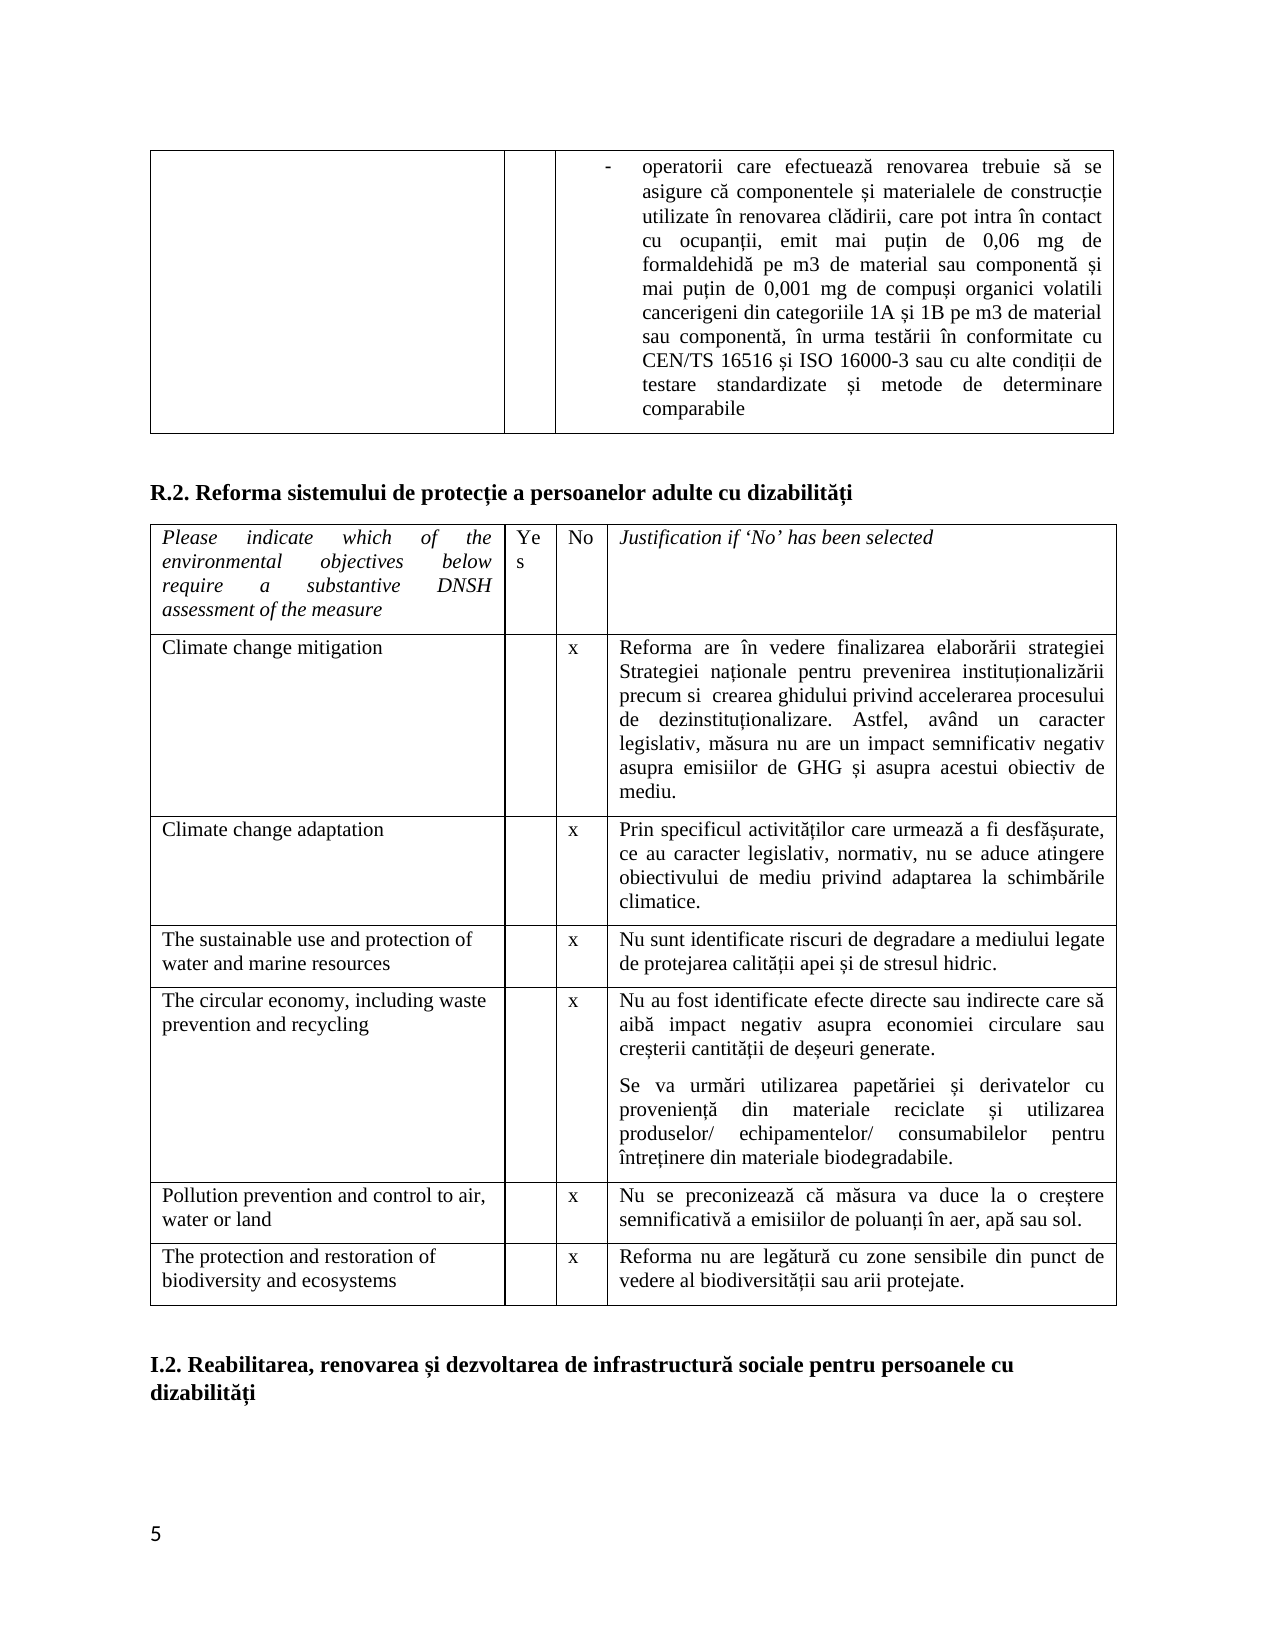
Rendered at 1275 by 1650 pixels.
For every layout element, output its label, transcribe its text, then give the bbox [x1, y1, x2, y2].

table_cell [506, 817, 556, 925]
table_cell Nu se preconizează că măsura va duce la o creștere semnificativă a emisiilor de poluanți în aer, apă sau sol. [608, 1183, 1116, 1243]
table_cell [506, 635, 556, 816]
table_header Justification if ‘No’ has been selected [608, 525, 1116, 634]
table_cell x [557, 1183, 607, 1243]
table_cell x [505, 151, 555, 433]
table_cell Nu sunt identificate riscuri de degradare a mediului legate de protejarea calității apei și de stresul hidric. [608, 926, 1116, 987]
table_cell [506, 1244, 556, 1305]
table_header Yes [506, 525, 556, 634]
table_cell x [557, 1244, 607, 1305]
table_cell Reforma are în vedere finalizarea elaborării strategiei Strategiei naționale pentru prevenirea instituționalizării precum si crearea ghidului privind accelerarea procesului de dezinstituționalizare. Astfel, având un caracter legislativ, măsura nu are un impact semnificativ negativ asupra emisiilor de GHG și asupra acestui obiectiv de mediu. [608, 635, 1116, 816]
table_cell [556, 151, 1113, 433]
table_cell Climate change mitigation [151, 635, 504, 816]
table_cell The protection and restoration of biodiversity and ecosystems [151, 1244, 504, 1305]
table_cell The sustainable use and protection of water and marine resources [151, 926, 504, 987]
table_cell [506, 1183, 556, 1243]
table_cell x [557, 926, 607, 987]
table_cell x [557, 635, 607, 816]
table_cell [506, 926, 556, 987]
text I.2. Reabilitarea, renovarea și dezvoltarea de infrastructură sociale pentru persoanele cu dizabilități [150, 1351, 1125, 1406]
table_header No [557, 525, 607, 634]
table_cell Prin specificul activităților care urmează a fi desfășurate, ce au caracter legislativ, normativ, nu se aduce atingere obiectivului de mediu privind adaptarea la schimbările climatice. [608, 817, 1116, 925]
table_cell The circular economy, including waste prevention and recycling [151, 988, 504, 1182]
table_cell [506, 988, 556, 1182]
table_header Please indicate which of the environmental objectives below require a substantive DNSH assessment of the measure [151, 525, 504, 634]
table_cell x [557, 817, 607, 925]
table_cell x [557, 988, 607, 1182]
table_cell Climate change adaptation [151, 817, 504, 925]
table_cell Pollution prevention and control to air, water or land [151, 1183, 504, 1243]
table_cell Reforma nu are legătură cu zone sensibile din punct de vedere al biodiversității sau arii protejate. [608, 1244, 1116, 1305]
text R.2. Reforma sistemului de protecție a persoanelor adulte cu dizabilități [150, 479, 1125, 505]
table_cell Nu au fost identificate efecte directe sau indirecte care să aibă impact negativ asupra economiei circulare sau creșterii cantității de deșeuri generate. Se va urmări utilizarea papetăriei și derivatelor cu proveniență din materiale reciclate și utilizarea produselor/ echipamentelor/ consumabilelor pentru întreținere din materiale biodegradabile. [608, 988, 1116, 1182]
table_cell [151, 151, 504, 433]
